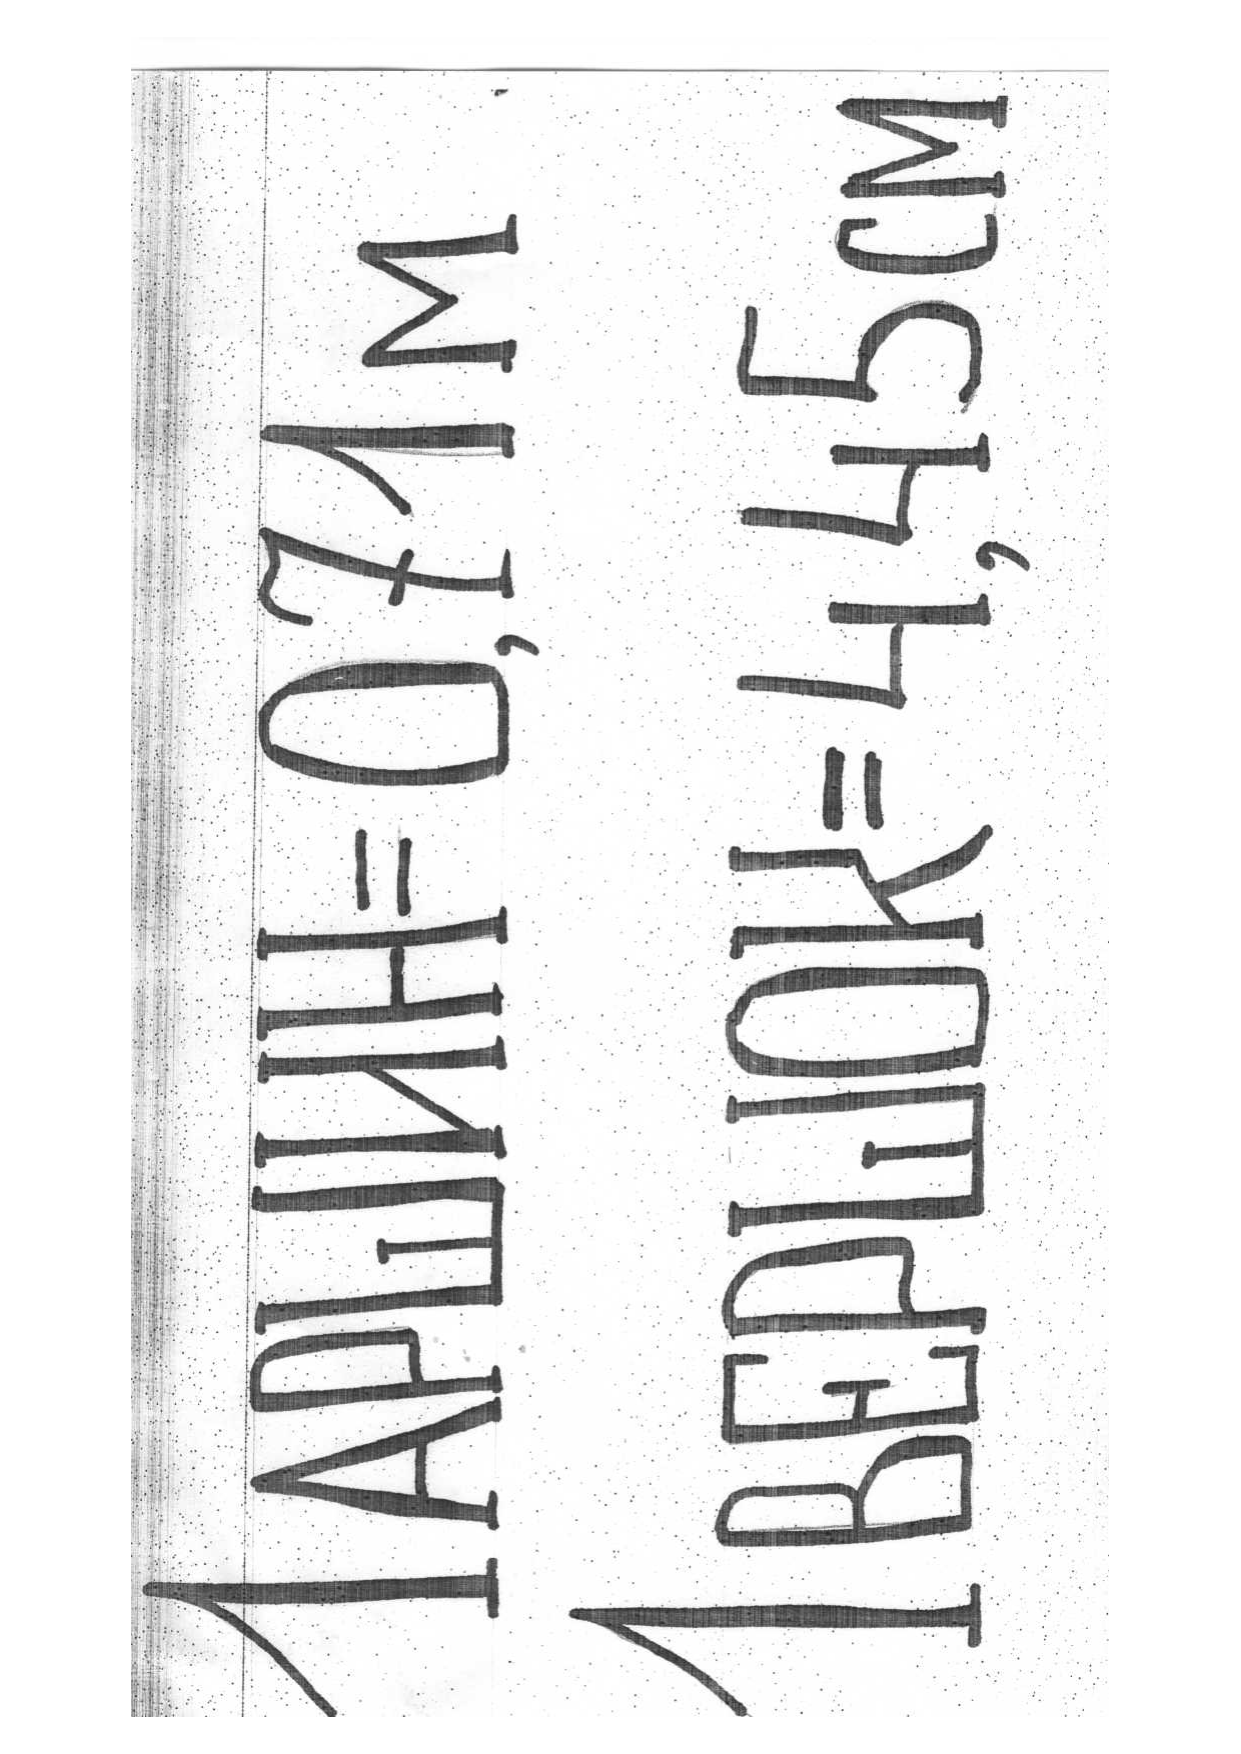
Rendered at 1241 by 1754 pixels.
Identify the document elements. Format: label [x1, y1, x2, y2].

picture [131, 37, 1109, 1717]
